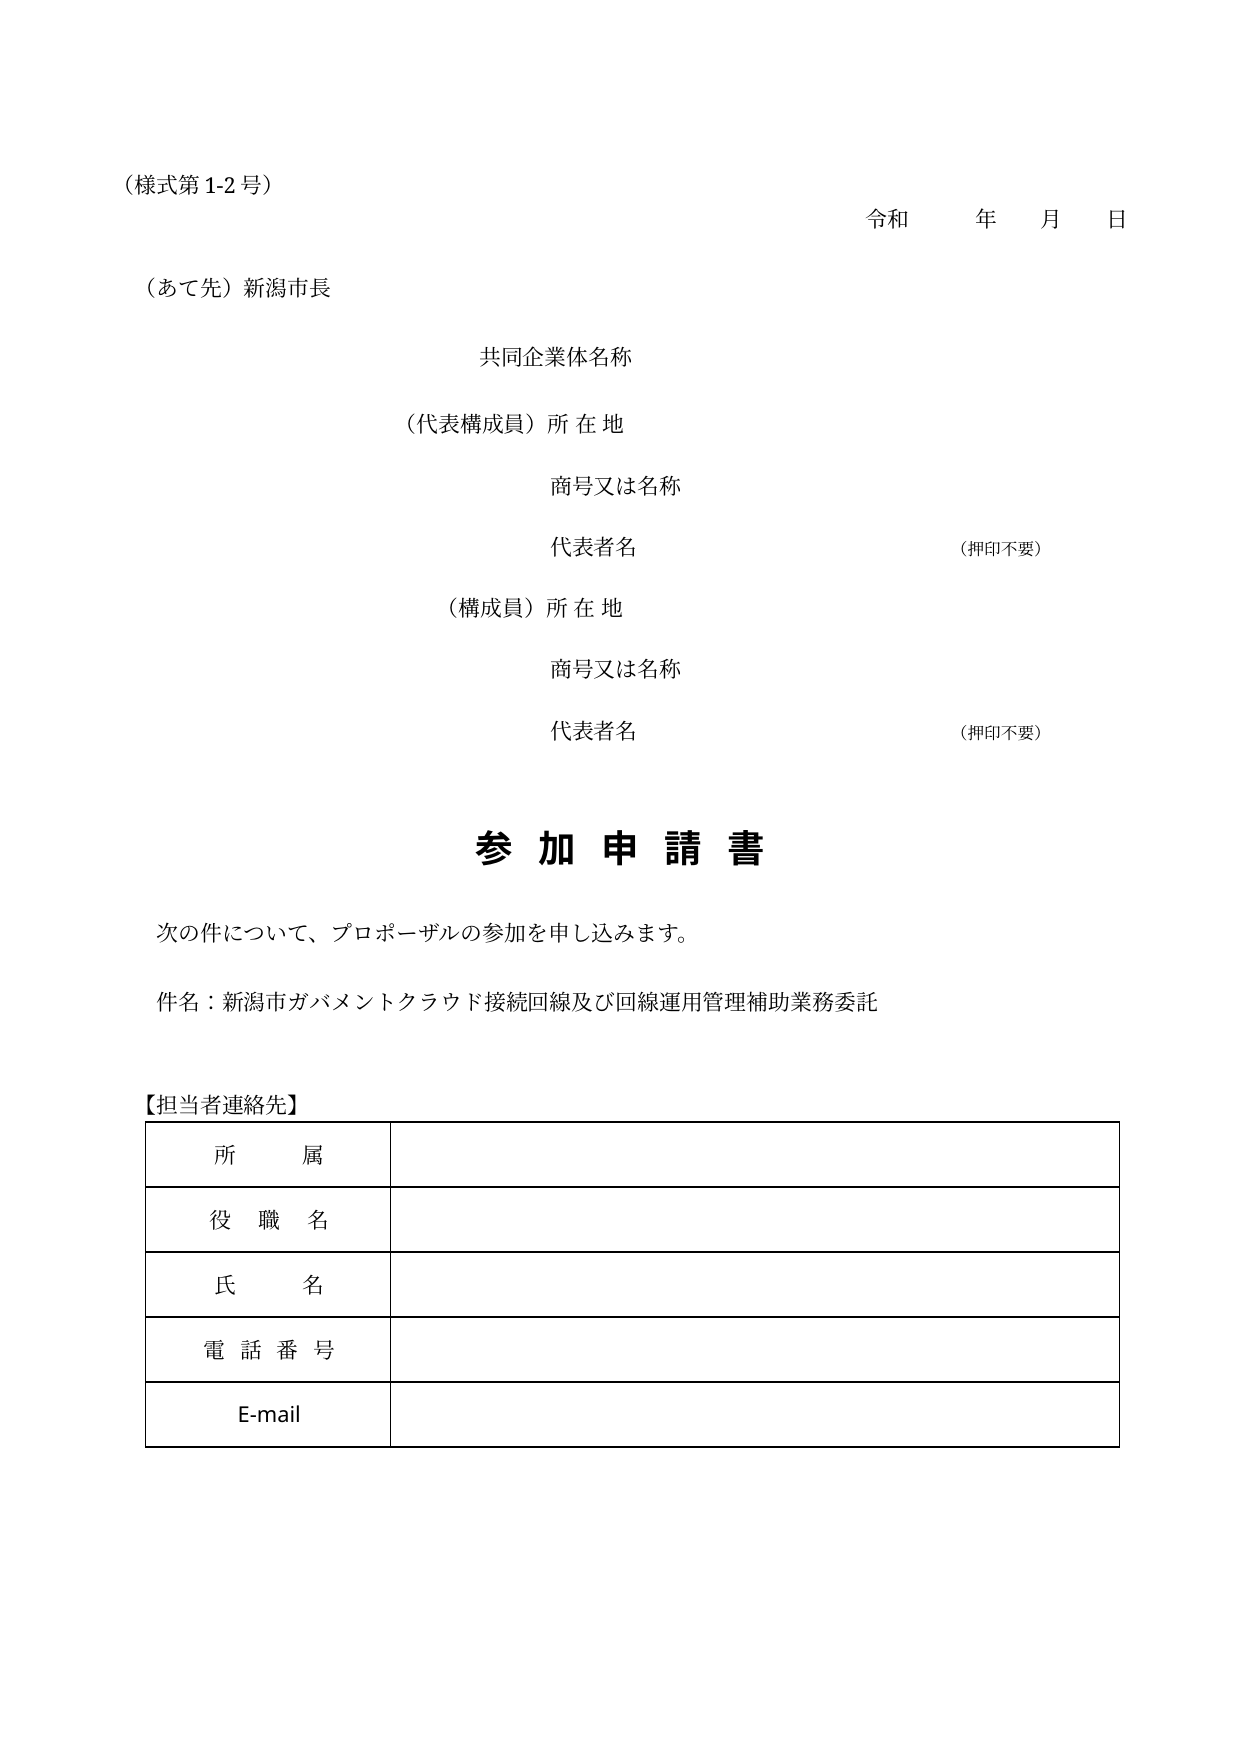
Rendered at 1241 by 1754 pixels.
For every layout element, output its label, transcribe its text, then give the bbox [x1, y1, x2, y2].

text 代表者名 （押印不要） [112, 714, 1128, 745]
table_cell 役職名 [146, 1188, 390, 1251]
text 商号又は名称 [112, 469, 1128, 500]
table_cell 氏名 [146, 1253, 390, 1316]
text 参 加 申 請 書 [112, 811, 1128, 880]
table_cell 電話番号 [146, 1318, 390, 1381]
text （様式第1-2号） [112, 166, 1128, 201]
text 件名：新潟市ガバメントクラウド接続回線及び回線運用管理補助業務委託 [112, 983, 1130, 1018]
table_header [391, 1123, 1119, 1186]
table_cell [391, 1253, 1119, 1316]
text 【担当者連絡先】 [112, 1087, 1130, 1121]
table_cell [391, 1188, 1119, 1251]
text 共同企業体名称 [112, 339, 1128, 373]
text 代表者名 （押印不要） [112, 530, 1128, 562]
text 商号又は名称 [112, 653, 1128, 684]
table_header 所属 [146, 1123, 390, 1186]
text 令和 年 月 日 [112, 201, 1128, 235]
table_cell [391, 1318, 1119, 1381]
table_cell E-mail [146, 1383, 390, 1446]
text （あて先）新潟市長 [112, 270, 1128, 304]
text 次の件について、プロポーザルの参加を申し込みます。 [112, 914, 1130, 949]
text （代表構成員）所 在 地 [112, 408, 1128, 439]
text （構成員）所 在 地 [112, 591, 1128, 623]
table_cell [391, 1383, 1119, 1446]
